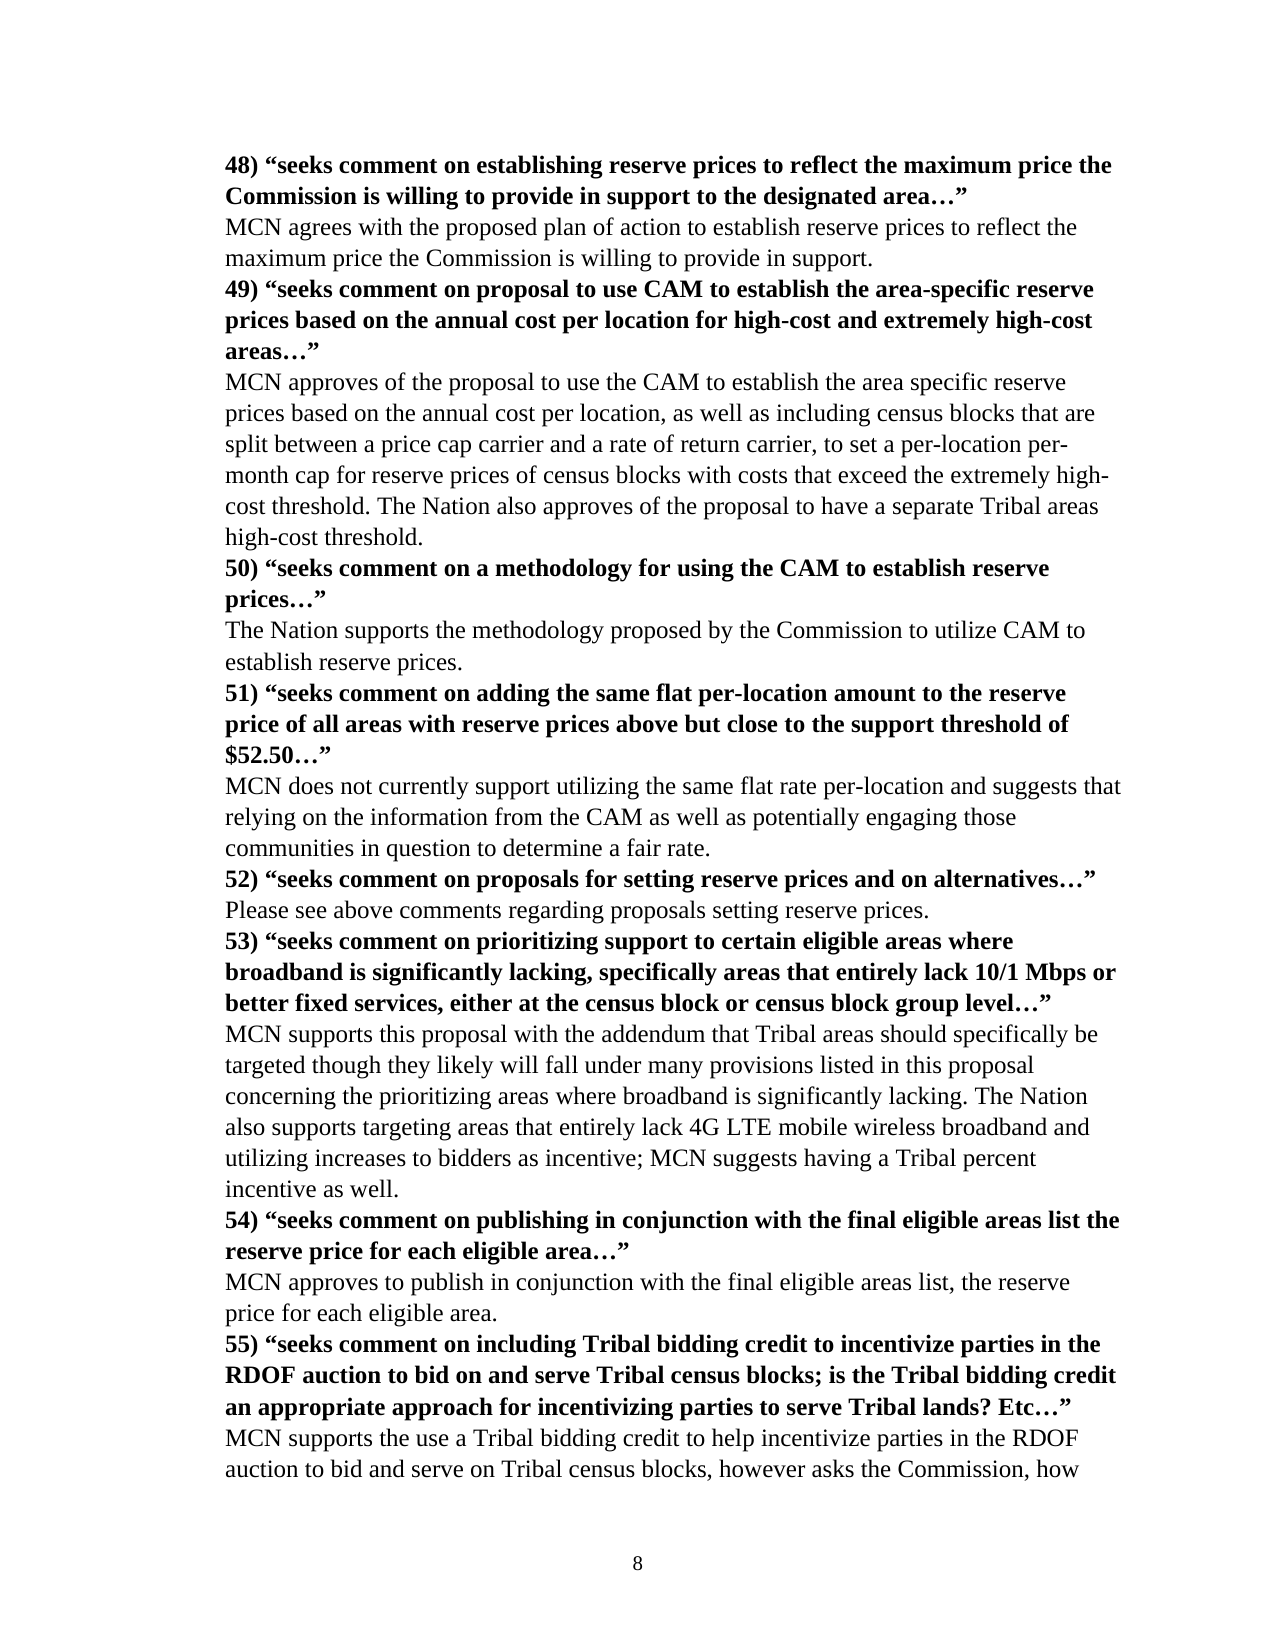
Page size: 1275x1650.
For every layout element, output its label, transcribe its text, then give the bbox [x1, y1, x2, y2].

list 48) “seeks comment on establishing reserve prices to reflect the maximum price the Commission is willing to provide in support to the designated area…” [225, 150, 1125, 210]
list MCN supports this proposal with the addendum that Tribal areas should specifically be targeted though they likely will fall under many provisions listed in this proposal concerning the prioritizing areas where broadband is significantly lacking. The Nation also supports targeting areas that entirely lack 4G LTE mobile wireless broadband and utilizing increases to bidders as incentive; MCN suggests having a Tribal percent incentive as well. [225, 1019, 1125, 1203]
list 50) “seeks comment on a methodology for using the CAM to establish reserve prices…” [225, 553, 1125, 613]
list 53) “seeks comment on prioritizing support to certain eligible areas where broadband is significantly lacking, specifically areas that entirely lack 10/1 Mbps or better fixed services, either at the census block or census block group level…” [225, 926, 1125, 1017]
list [225, 1423, 1125, 1482]
list Please see above comments regarding proposals setting reserve prices. [225, 895, 1125, 924]
list 51) “seeks comment on adding the same flat per-location amount to the reserve price of all areas with reserve prices above but close to the support threshold of $52.50…” [225, 678, 1125, 768]
list 49) “seeks comment on proposal to use CAM to establish the area-specific reserve prices based on the annual cost per location for high-cost and extremely high-cost areas…” [225, 274, 1125, 365]
list MCN does not currently support utilizing the same flat rate per-location and suggests that relying on the information from the CAM as well as potentially engaging those communities in question to determine a fair rate. [225, 771, 1125, 862]
list 52) “seeks comment on proposals for setting reserve prices and on alternatives…” [225, 864, 1125, 893]
list 54) “seeks comment on publishing in conjunction with the final eligible areas list the reserve price for each eligible area…” [225, 1205, 1125, 1265]
list MCN approves to publish in conjunction with the final eligible areas list, the reserve price for each eligible area. [225, 1267, 1125, 1327]
list MCN approves of the proposal to use the CAM to establish the area specific reserve prices based on the annual cost per location, as well as including census blocks that are split between a price cap carrier and a rate of return carrier, to set a per-location per-month cap for reserve prices of census blocks with costs that exceed the extremely high-cost threshold. The Nation also approves of the proposal to have a separate Tribal areas high-cost threshold. [225, 367, 1125, 551]
list MCN agrees with the proposed plan of action to establish reserve prices to reflect the maximum price the Commission is willing to provide in support. [225, 212, 1125, 272]
list 55) “seeks comment on including Tribal bidding credit to incentivize parties in the RDOF auction to bid on and serve Tribal census blocks; is the Tribal bidding credit an appropriate approach for incentivizing parties to serve Tribal lands? Etc…” [225, 1329, 1125, 1420]
list The Nation supports the methodology proposed by the Commission to utilize CAM to establish reserve prices. [225, 616, 1125, 675]
